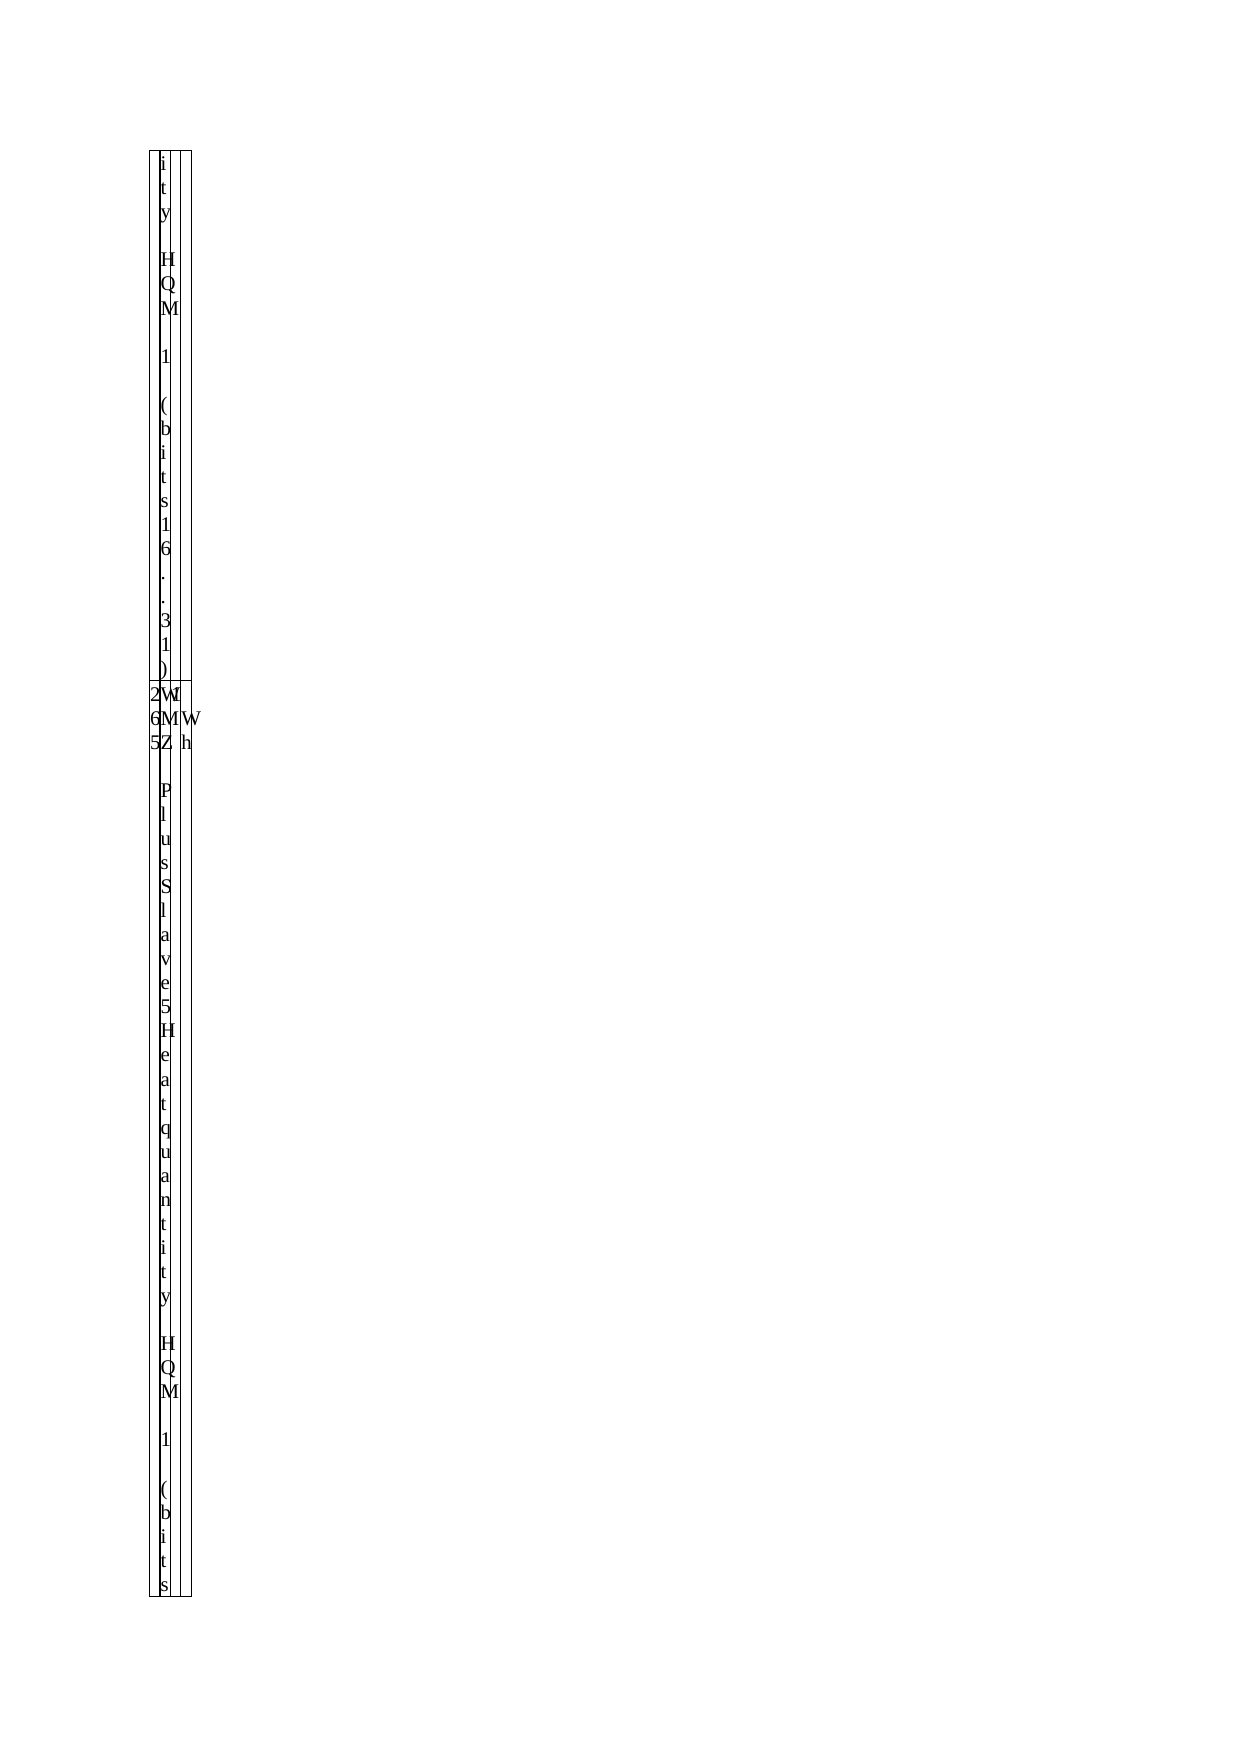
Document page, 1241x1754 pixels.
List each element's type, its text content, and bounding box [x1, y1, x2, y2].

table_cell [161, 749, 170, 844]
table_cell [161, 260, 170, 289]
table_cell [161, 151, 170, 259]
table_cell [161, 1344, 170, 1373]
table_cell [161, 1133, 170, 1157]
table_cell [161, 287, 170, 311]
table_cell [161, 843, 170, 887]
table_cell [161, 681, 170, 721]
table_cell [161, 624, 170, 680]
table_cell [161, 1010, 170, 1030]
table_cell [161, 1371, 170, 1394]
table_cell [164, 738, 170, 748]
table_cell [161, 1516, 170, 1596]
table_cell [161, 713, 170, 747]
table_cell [161, 303, 170, 434]
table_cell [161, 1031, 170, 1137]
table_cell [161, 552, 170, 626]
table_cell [161, 432, 170, 549]
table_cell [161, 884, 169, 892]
